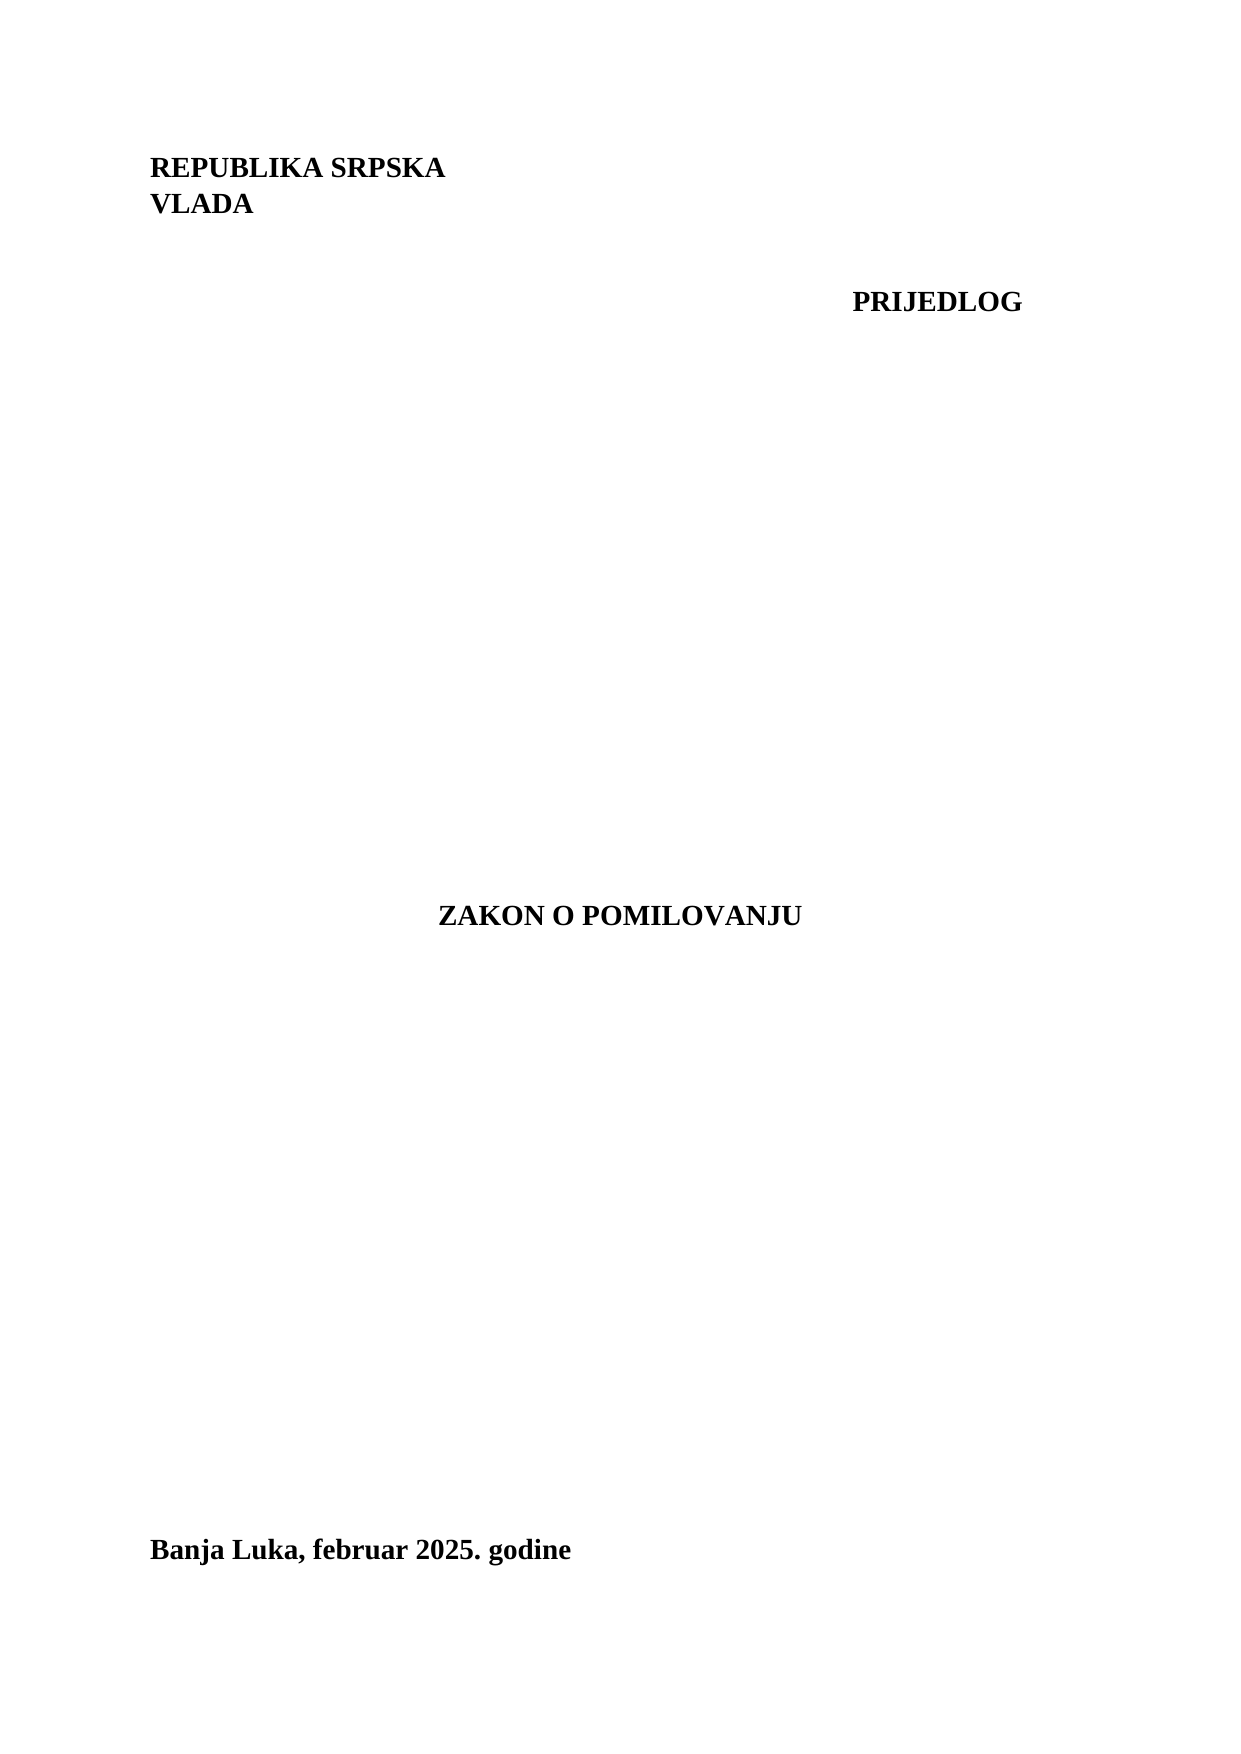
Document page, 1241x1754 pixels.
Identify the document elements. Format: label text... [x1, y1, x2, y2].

text REPUBLIKA SRPSKA [150, 150, 1090, 183]
text PRIJEDLOG [150, 284, 1090, 317]
text VLADA [150, 186, 1090, 220]
text Banja Luka, februar 2025. godine [150, 1532, 1090, 1566]
text ZAKON O POMILOVANJU [150, 898, 1090, 932]
